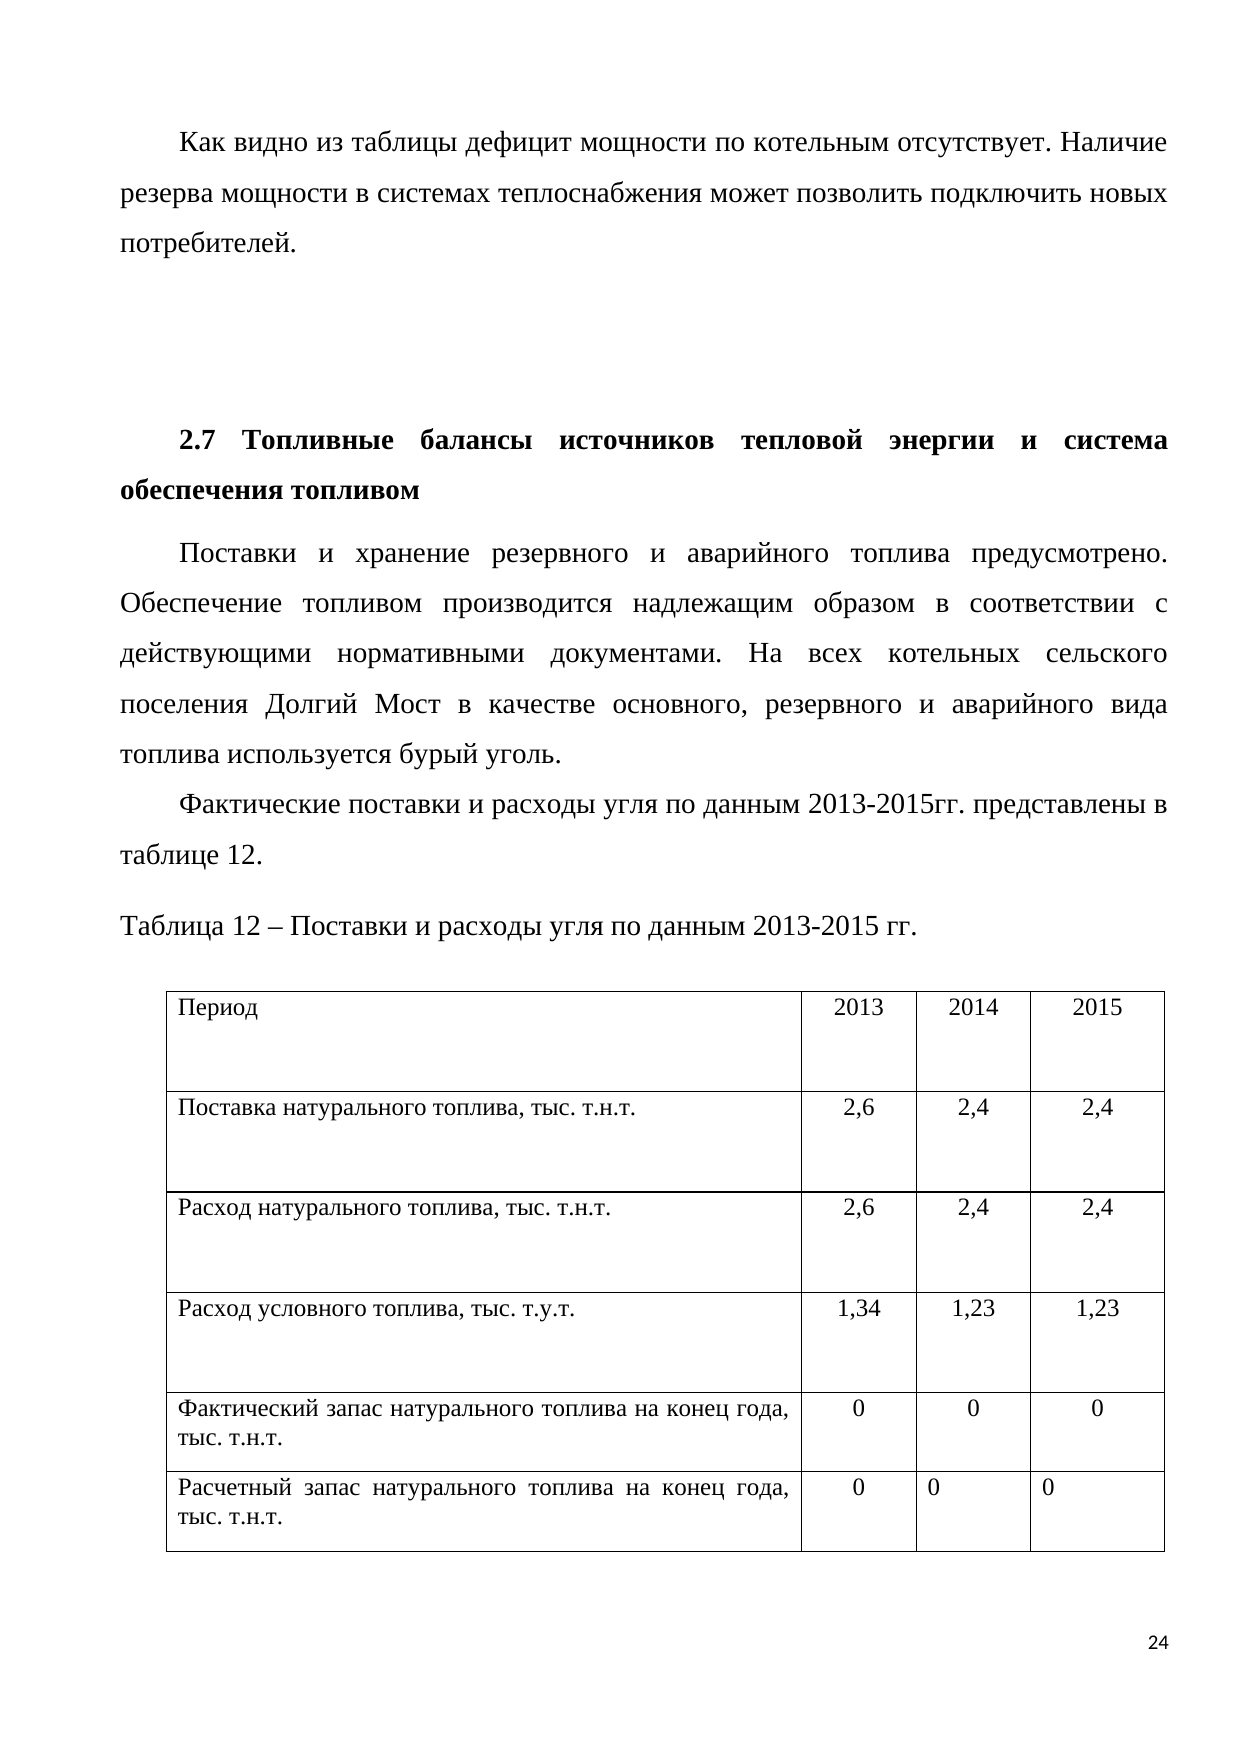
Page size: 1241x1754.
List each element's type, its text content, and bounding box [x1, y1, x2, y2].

table_cell 2,4 [917, 1193, 1030, 1292]
table_cell Фактический запас натурального топлива на конец года, тыс. т.н.т. [167, 1393, 801, 1471]
table_cell 0 [917, 1472, 1030, 1551]
text Таблица 12 – Поставки и расходы угля по данным 2013-2015 гг. [120, 908, 1169, 941]
table_cell 0 [802, 1472, 916, 1551]
table_cell 0 [802, 1393, 916, 1471]
text Как видно из таблицы дефицит мощности по котельным отсутствует. Наличие резерва мощности в системах теплоснабжения может позволить подключить новых потребителей. [120, 124, 1169, 259]
table_cell 0 [1031, 1472, 1164, 1551]
table_cell 1,34 [802, 1293, 916, 1392]
table_cell 2,4 [917, 1092, 1030, 1191]
table_header 2014 [917, 992, 1030, 1091]
table_cell 0 [1031, 1393, 1164, 1471]
table_cell 1,23 [1031, 1293, 1164, 1392]
table_cell 2,6 [802, 1193, 916, 1292]
text Поставки и хранение резервного и аварийного топлива предусмотрено. Обеспечение топливом производится надлежащим образом в соответствии с действующими нормативными документами. На всех котельных сельского поселения Долгий Мост в качестве основного, резервного и аварийного вида топлива используется бурый уголь. [120, 535, 1169, 770]
table_header Период [167, 992, 801, 1091]
text 2.7 Топливные балансы источников тепловой энергии и система обеспечения топливом [120, 422, 1169, 506]
table_cell 2,4 [1031, 1092, 1164, 1191]
table_header 2015 [1031, 992, 1164, 1091]
table_cell 2,4 [1031, 1193, 1164, 1292]
table_cell Поставка натурального топлива, тыс. т.н.т. [167, 1092, 801, 1191]
table_header 2013 [802, 992, 916, 1091]
table_cell 1,23 [917, 1293, 1030, 1392]
table_cell Расход условного топлива, тыс. т.у.т. [167, 1293, 801, 1392]
table_cell 0 [917, 1393, 1030, 1471]
table_cell 2,6 [802, 1092, 916, 1191]
table_cell Расчетный запас натурального топлива на конец года, тыс. т.н.т. [167, 1472, 801, 1551]
text Фактические поставки и расходы угля по данным 2013-2015гг. представлены в таблице 12. [120, 786, 1169, 870]
table_cell Расход натурального топлива, тыс. т.н.т. [167, 1193, 801, 1292]
